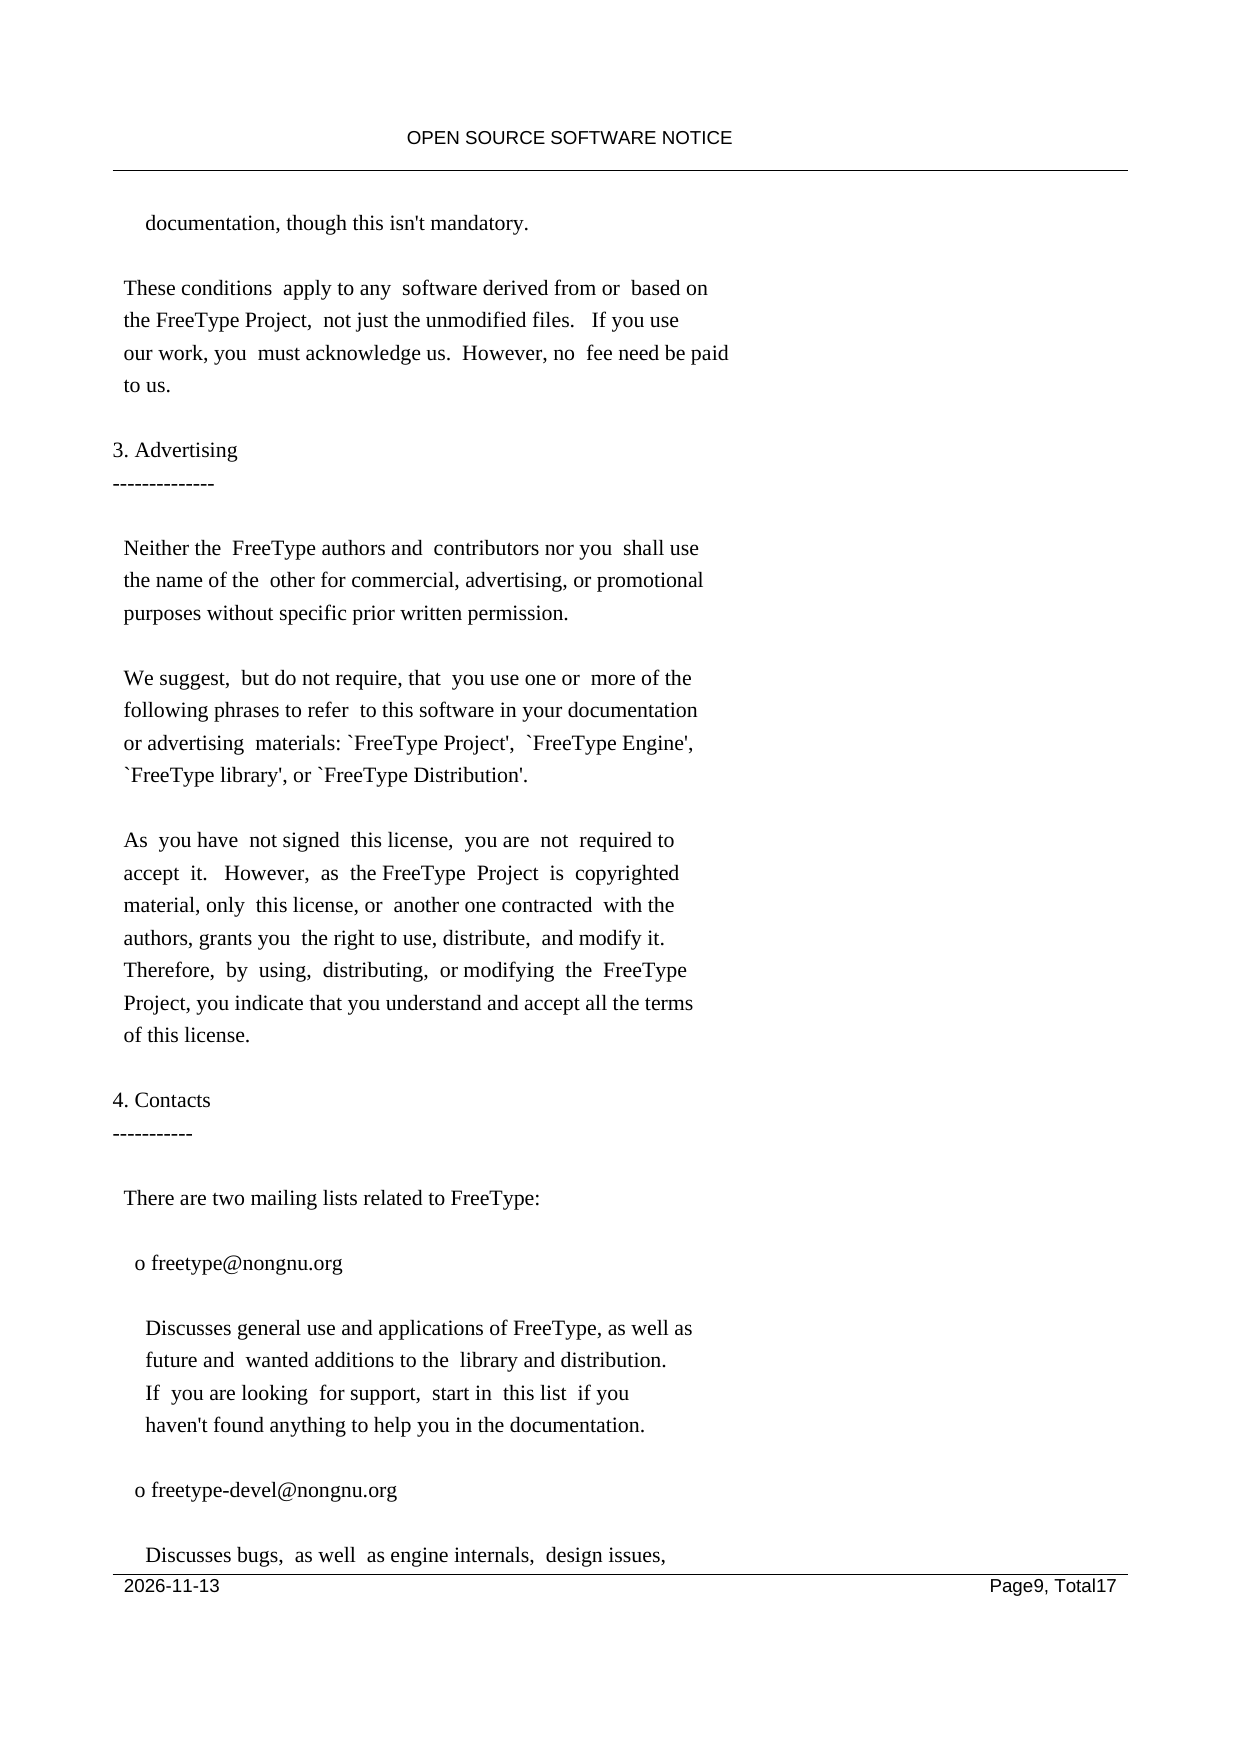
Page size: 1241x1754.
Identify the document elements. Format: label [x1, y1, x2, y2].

text [112, 206, 1128, 1571]
